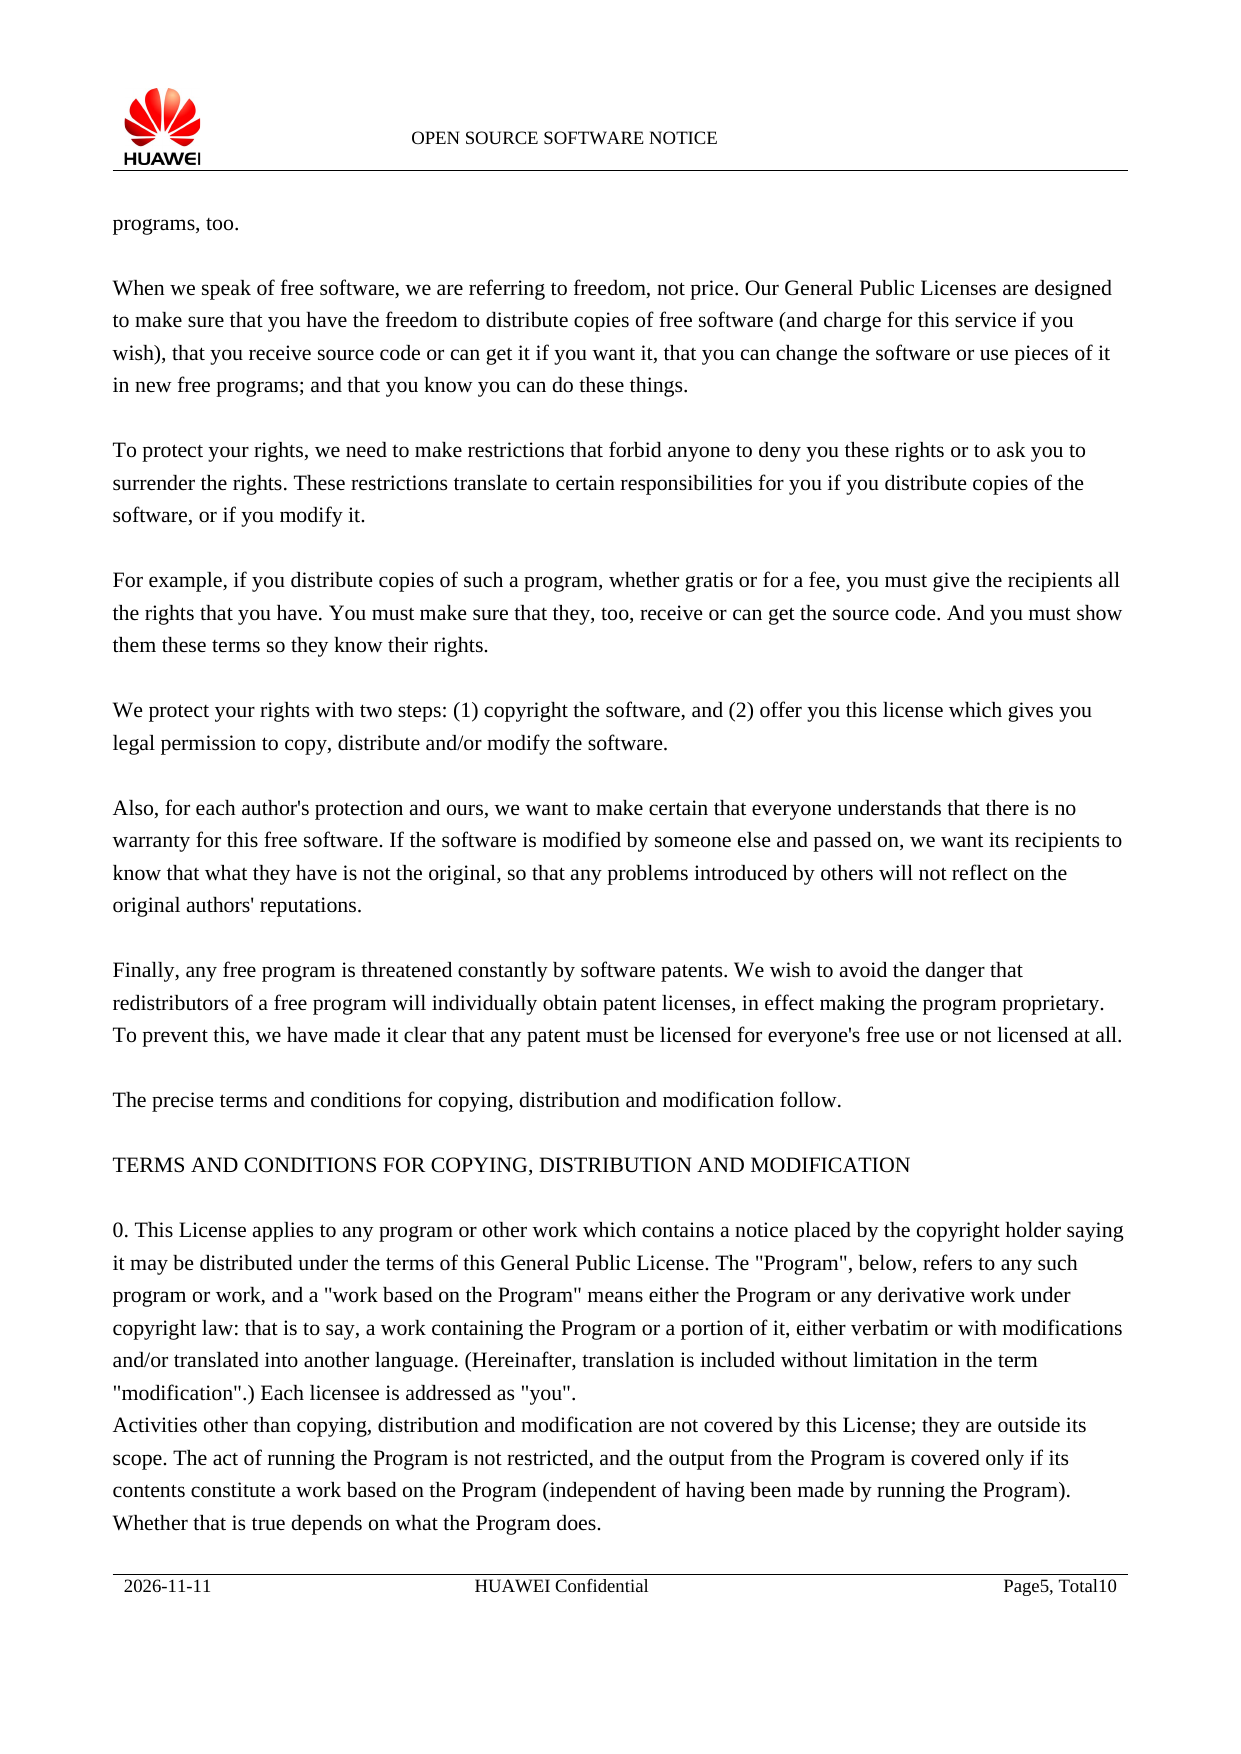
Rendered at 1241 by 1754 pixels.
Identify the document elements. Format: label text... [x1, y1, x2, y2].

picture [124, 88, 201, 165]
